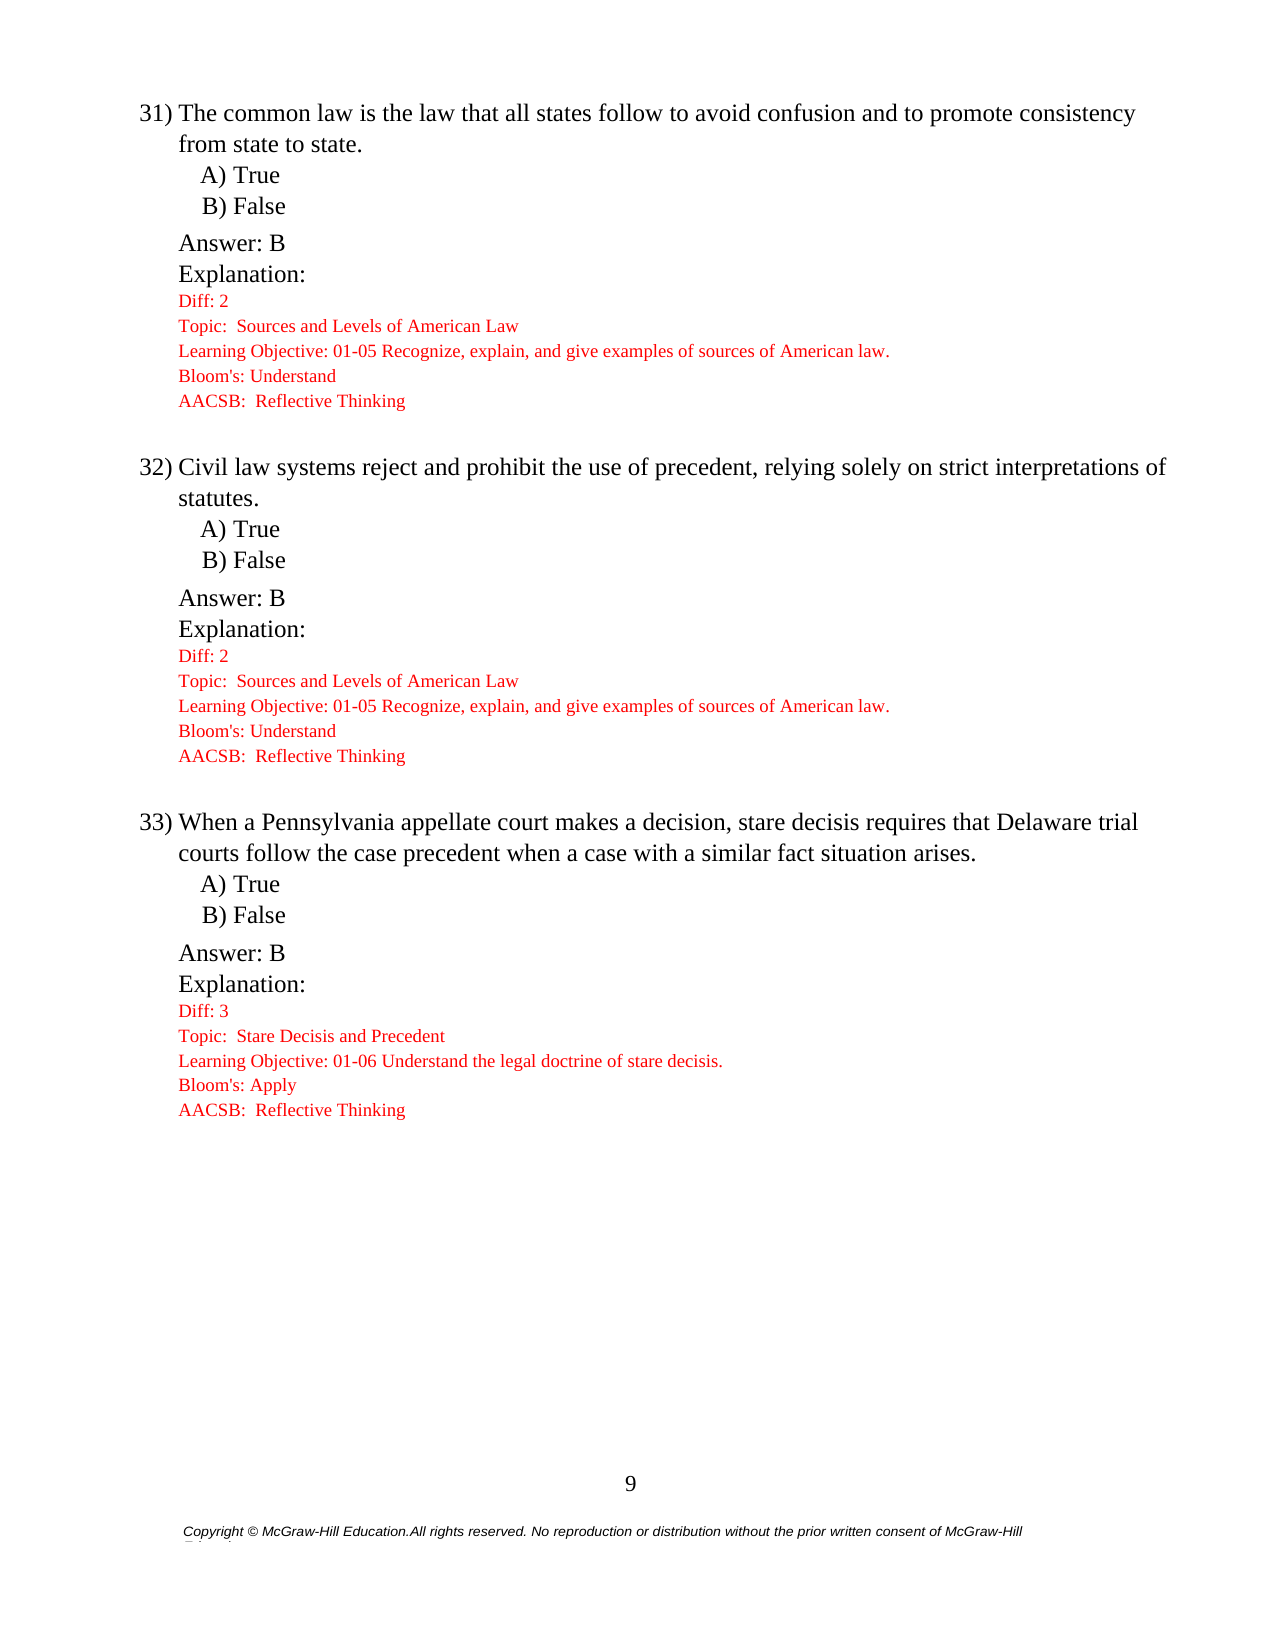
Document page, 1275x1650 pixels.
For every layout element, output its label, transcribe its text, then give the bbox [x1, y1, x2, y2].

list When a Pennsylvania appellate court makes a decision, stare decisis requires that Delaware trial courts follow the case precedent when a case with a similar fact situation arises. [139, 807, 1139, 867]
text Diff: 2 [178, 290, 1179, 312]
text Diff: 3 [178, 1000, 1179, 1021]
list False [202, 900, 1179, 929]
text Topic: Sources and Levels of American Law [178, 315, 1179, 337]
text Learning Objective: 01-05 Recognize, explain, and give examples of sources of American law. Bloom's: Understand [178, 340, 956, 387]
list True [200, 514, 1179, 543]
list False [202, 546, 1179, 574]
list True [200, 869, 1179, 898]
text Answer: B Explanation: [178, 583, 308, 643]
list True [200, 160, 1179, 188]
text AACSB: Reflective Thinking [178, 744, 1179, 766]
text Answer: B Explanation: [178, 938, 308, 997]
text AACSB: Reflective Thinking [178, 390, 1179, 411]
text Learning Objective: 01-05 Recognize, explain, and give examples of sources of American law. Bloom's: Understand [178, 695, 956, 741]
text Diff: 2 [178, 645, 1179, 667]
list Civil law systems reject and prohibit the use of precedent, relying solely on strict interpretations of statutes. [139, 452, 1167, 512]
text Learning Objective: 01-06 Understand the legal doctrine of stare decisis. Bloom's: Apply [178, 1049, 789, 1096]
text AACSB: Reflective Thinking [178, 1099, 1179, 1121]
list False [202, 191, 1179, 220]
list The common law is the law that all states follow to avoid confusion and to promote consistency from state to state. [139, 98, 1137, 157]
text Topic: Sources and Levels of American Law [178, 670, 1179, 691]
text Topic: Stare Decisis and Precedent [178, 1025, 1179, 1046]
text Answer: B Explanation: [178, 228, 308, 288]
